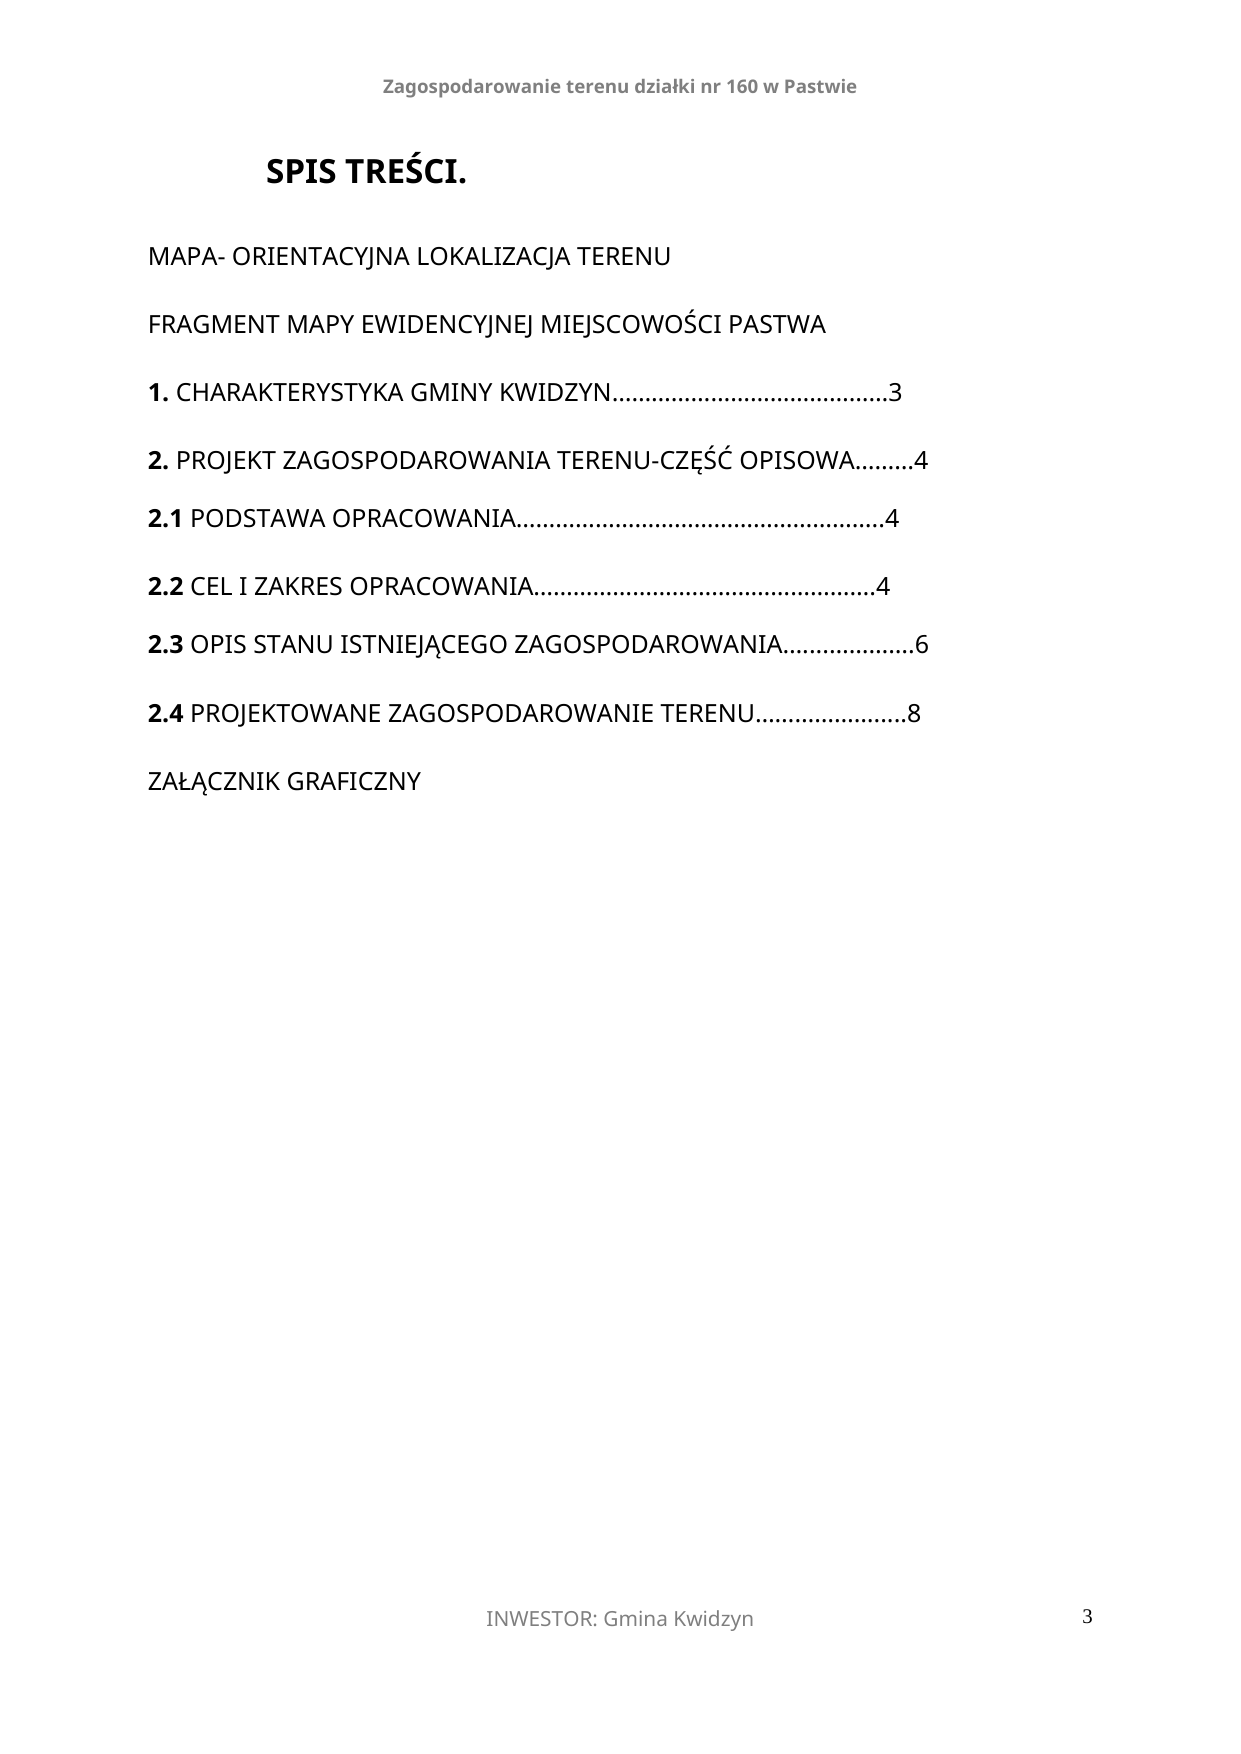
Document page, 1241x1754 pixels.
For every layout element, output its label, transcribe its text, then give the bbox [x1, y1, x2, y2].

text 2.2 CEL I ZAKRES OPRACOWANIA…………………………………………….4 [148, 569, 1093, 603]
text 1. CHARAKTERYSTYKA GMINY KWIDZYN……………………………………3 [148, 375, 1093, 409]
text ZAŁĄCZNIK GRAFICZNY [148, 763, 1093, 797]
text FRAGMENT MAPY EWIDENCYJNEJ MIEJSCOWOŚCI PASTWA [148, 307, 1093, 341]
text 2.1 PODSTAWA OPRACOWANIA………………………………………………..4 [148, 501, 1093, 535]
text SPIS TREŚCI. [266, 148, 1093, 193]
text 2. PROJEKT ZAGOSPODAROWANIA TERENU-CZĘŚĆ OPISOWA………4 [148, 443, 1093, 477]
text 2.3 OPIS STANU ISTNIEJĄCEGO ZAGOSPODAROWANIA…....………….6 [148, 627, 1093, 661]
text 2.4 PROJEKTOWANE ZAGOSPODAROWANIE TERENU……………….....8 [148, 695, 1093, 729]
text MAPA- ORIENTACYJNA LOKALIZACJA TERENU [148, 238, 1093, 272]
